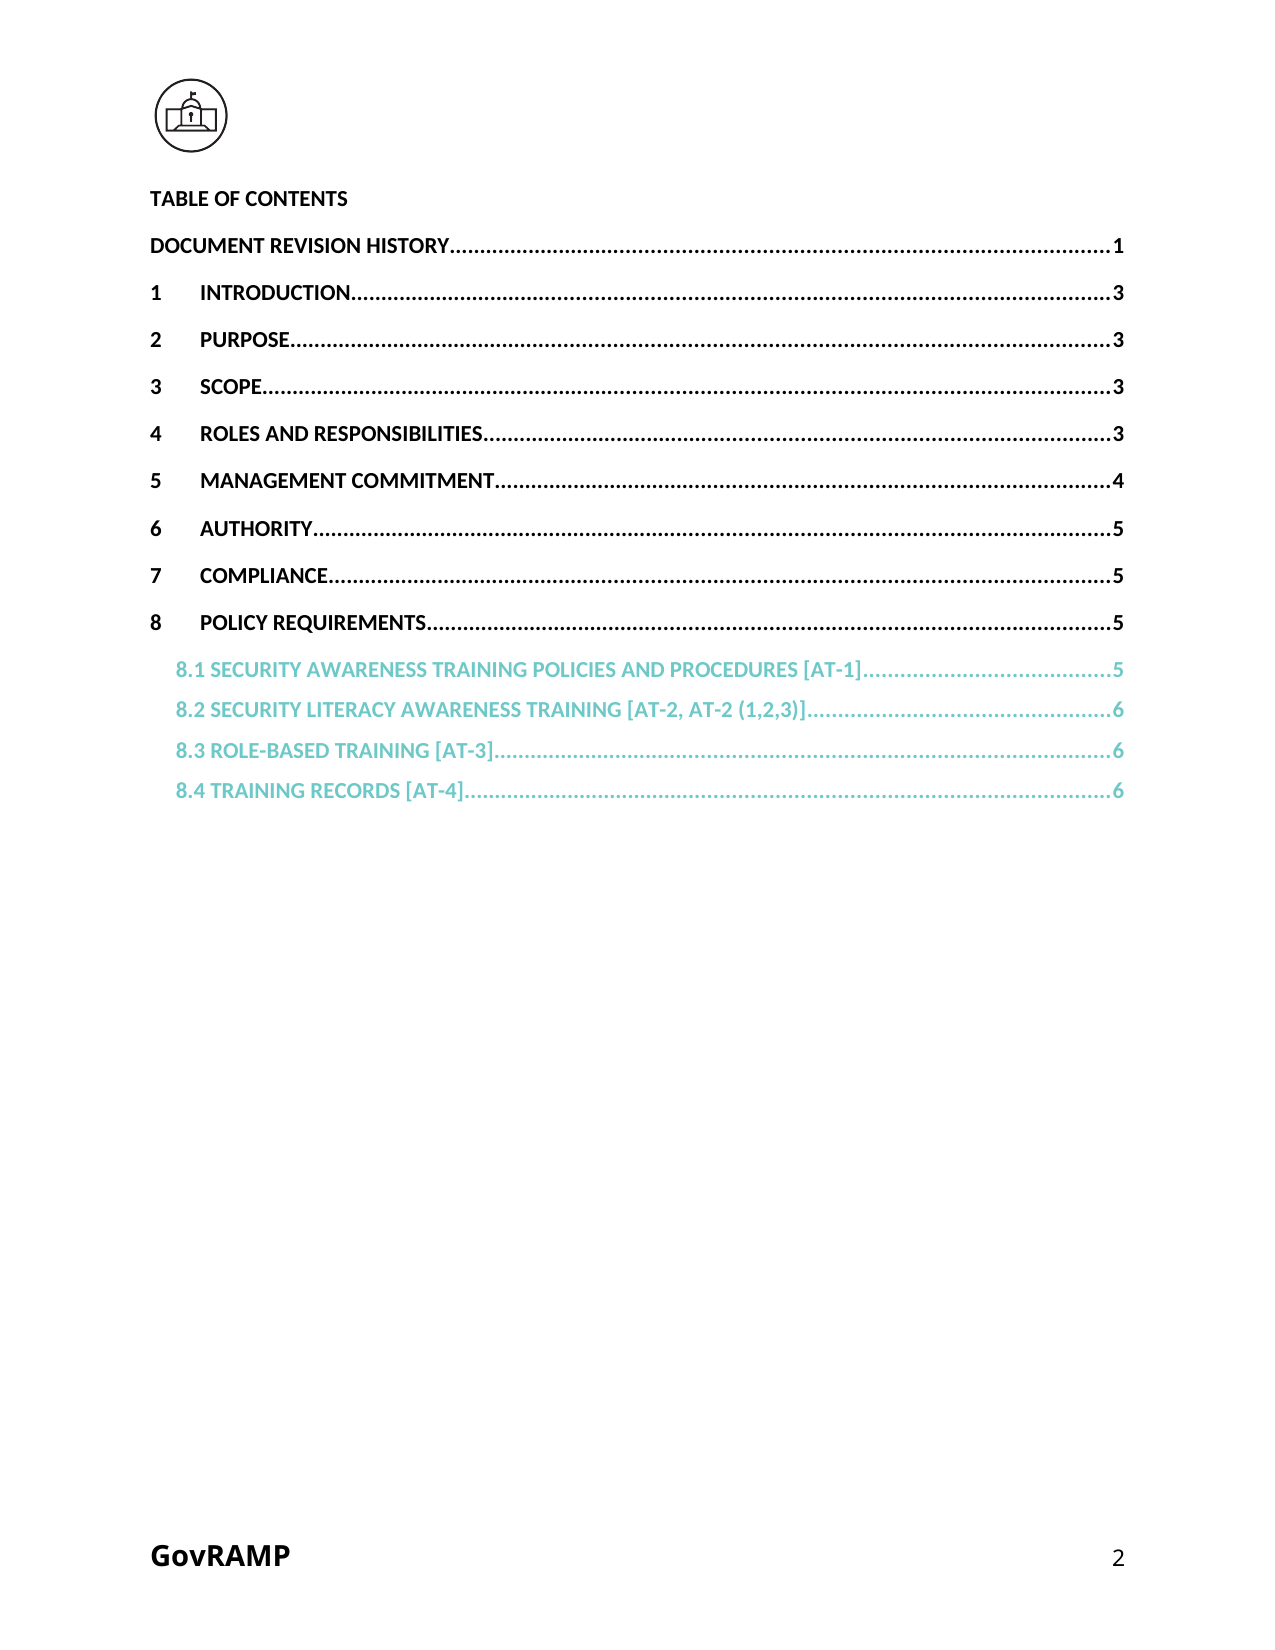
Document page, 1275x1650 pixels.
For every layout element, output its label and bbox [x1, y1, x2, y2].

picture [150, 75, 232, 157]
